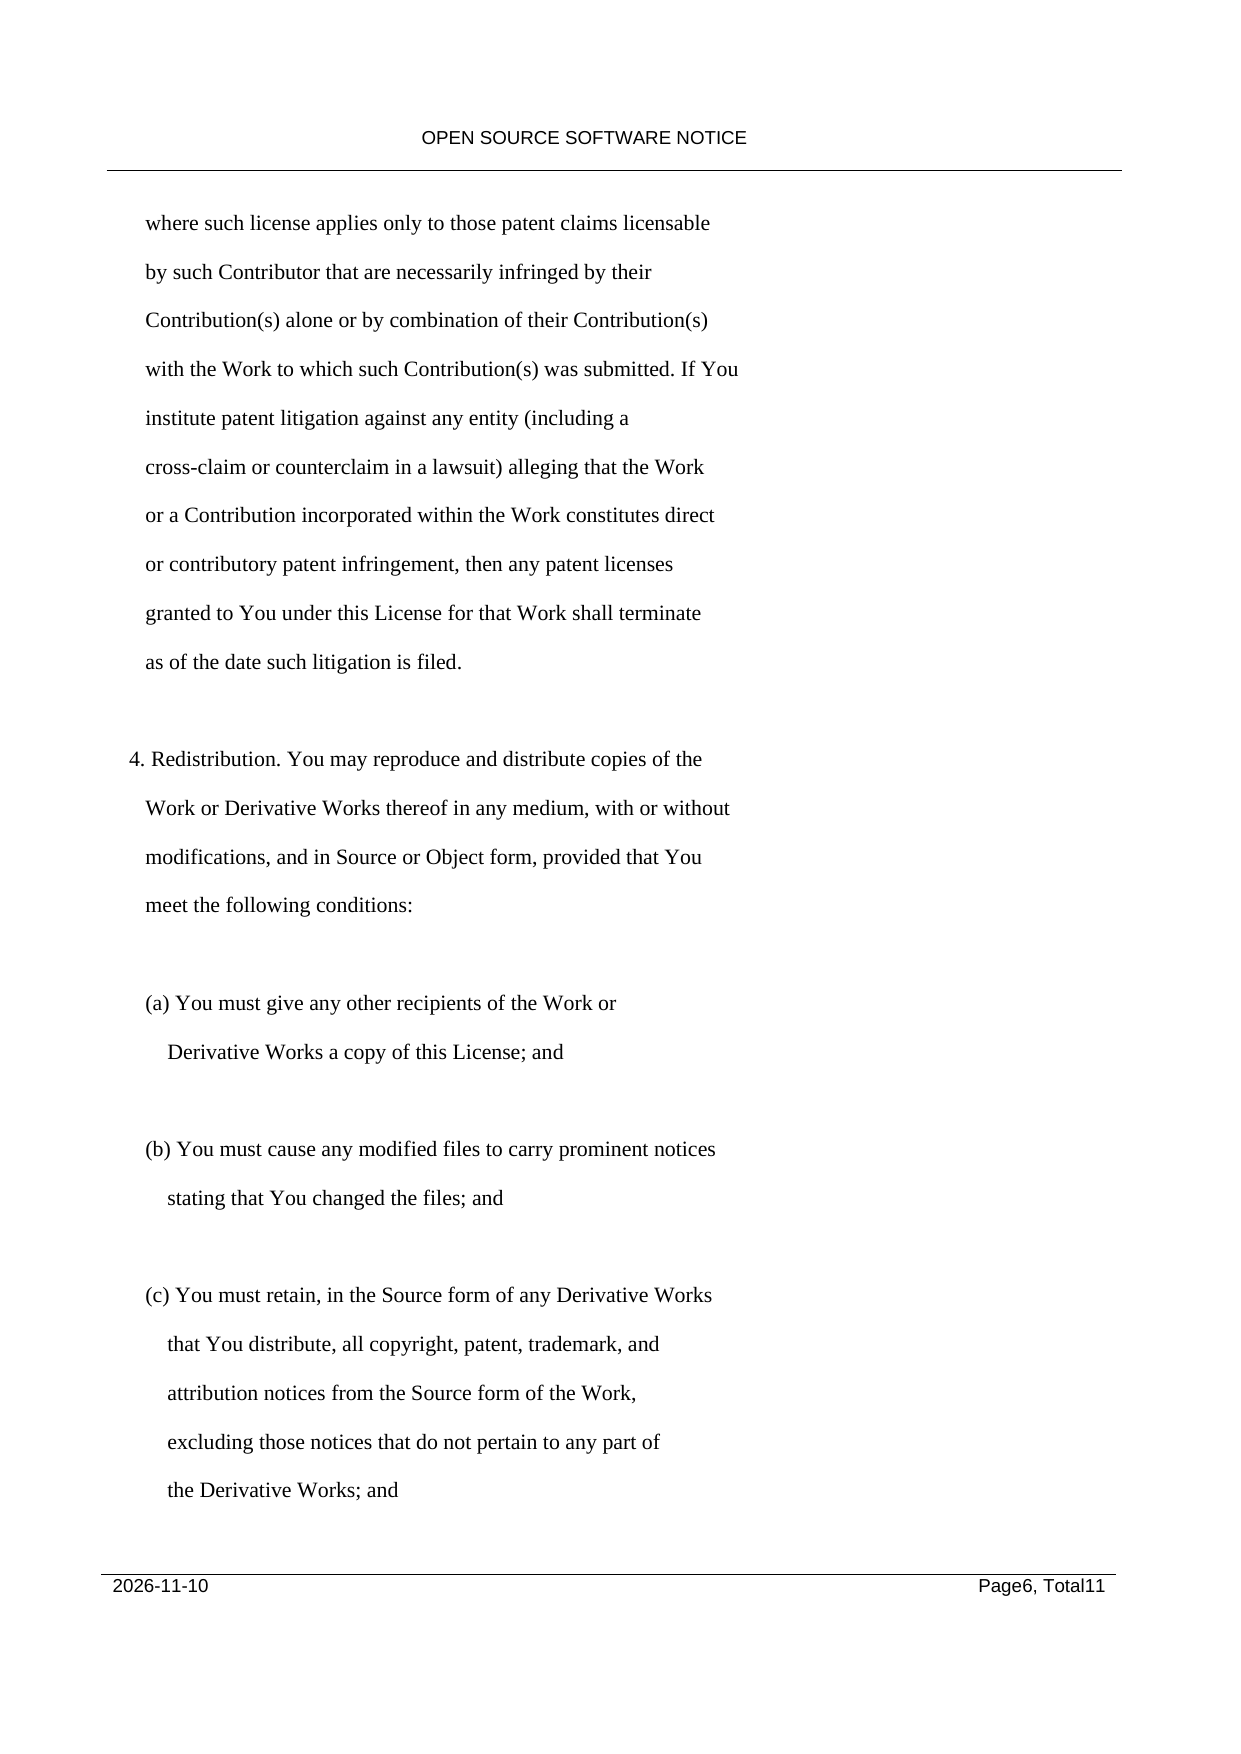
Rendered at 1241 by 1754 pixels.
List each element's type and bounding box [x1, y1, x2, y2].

text [112, 206, 1128, 1506]
